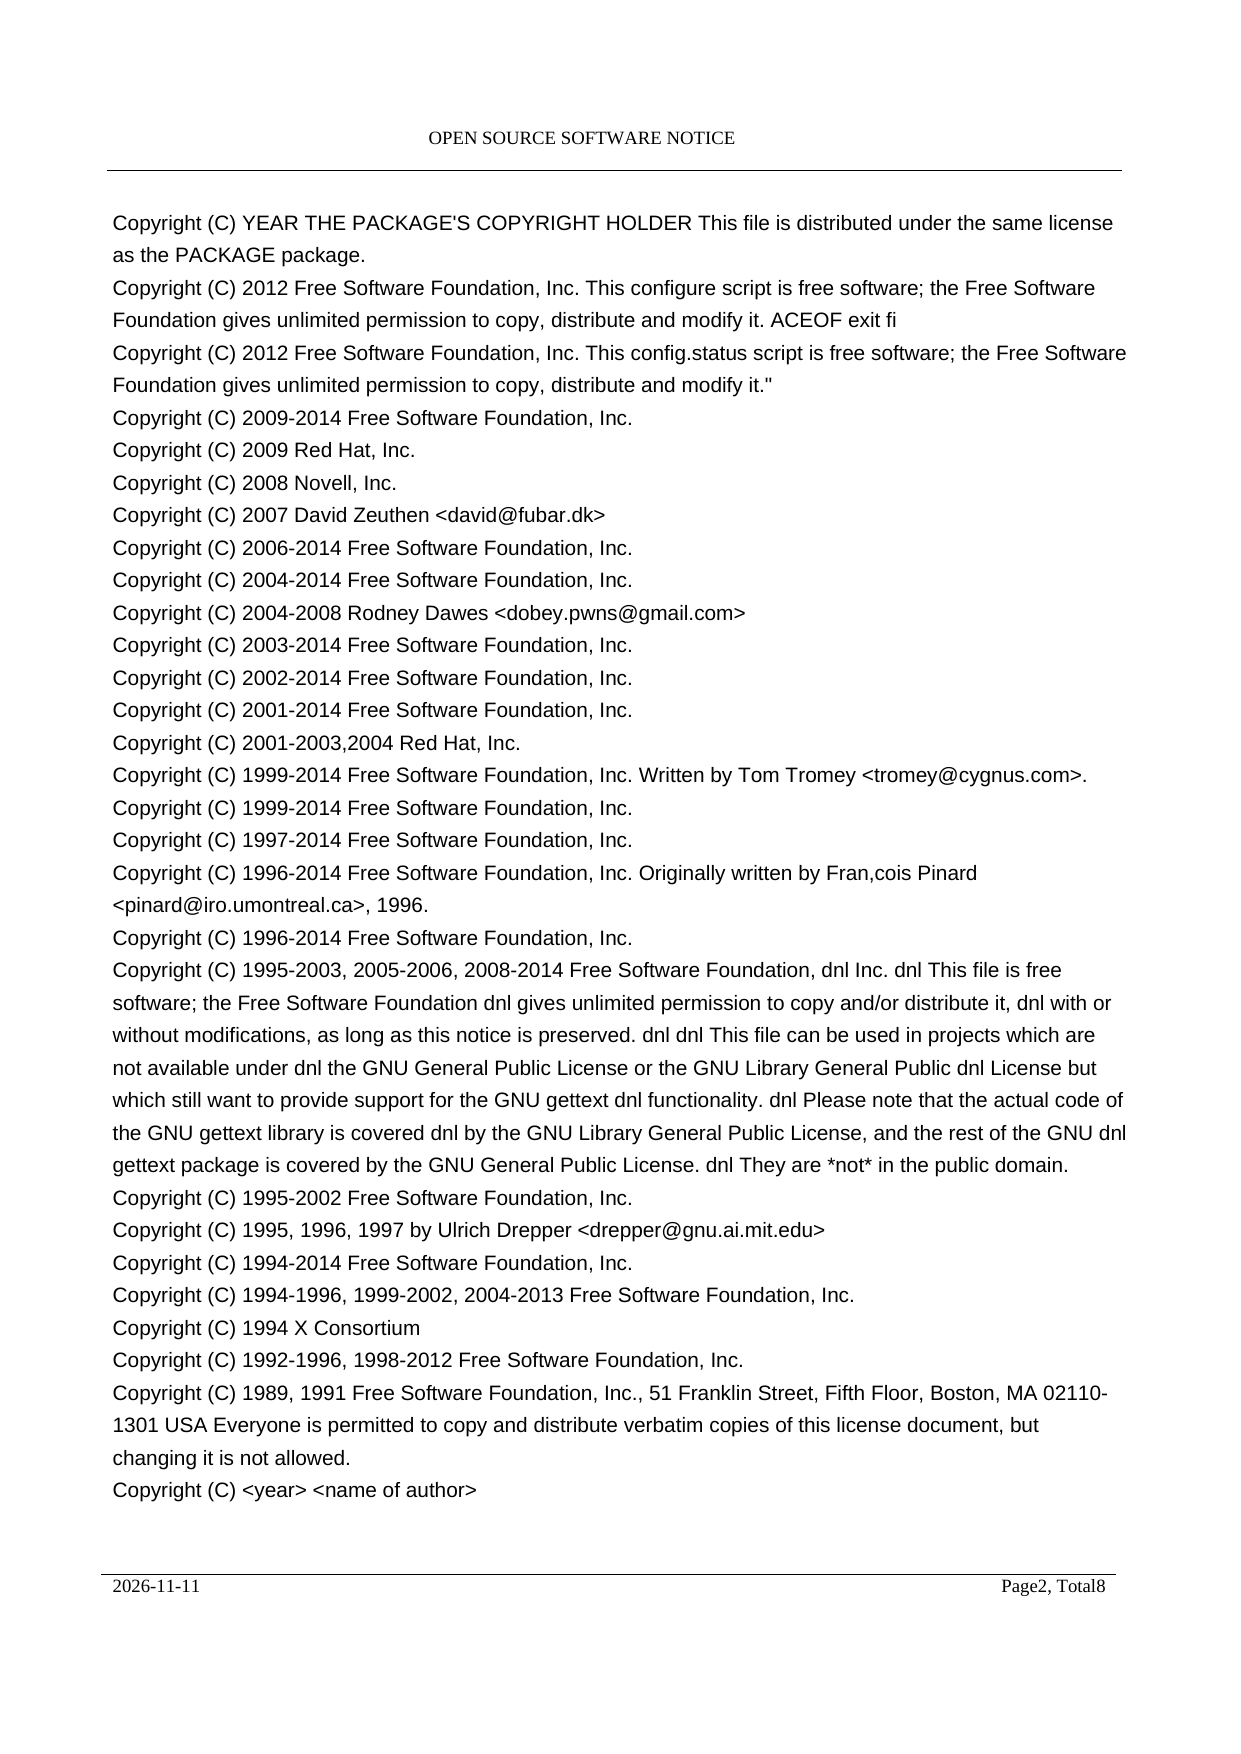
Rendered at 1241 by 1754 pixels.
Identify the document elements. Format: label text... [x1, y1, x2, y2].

text Copyright (C) 1999-2014 Free Software Foundation, Inc. Written by Tom Tromey <tromey@cygnus.com>. [112, 759, 1128, 791]
text Copyright (C) 1996-2014 Free Software Foundation, Inc. Originally written by Fran,cois Pinard <pinard@iro.umontreal.ca>, 1996. [112, 856, 1128, 921]
text Copyright (C) 1996-2014 Free Software Foundation, Inc. [112, 921, 1128, 954]
text Copyright (C) 2012 Free Software Foundation, Inc. This configure script is free software; the Free Software Foundation gives unlimited permission to copy, distribute and modify it. ACEOF exit fi [112, 271, 1128, 336]
text Copyright (C) 1989, 1991 Free Software Foundation, Inc., 51 Franklin Street, Fifth Floor, Boston, MA 02110-1301 USA Everyone is permitted to copy and distribute verbatim copies of this license document, but changing it is not allowed. [112, 1376, 1128, 1474]
text Copyright (C) 1995, 1996, 1997 by Ulrich Drepper <drepper@gnu.ai.mit.edu> [112, 1214, 1128, 1246]
text Copyright (C) 2006-2014 Free Software Foundation, Inc. [112, 531, 1128, 564]
text Copyright (C) 2009-2014 Free Software Foundation, Inc. [112, 401, 1128, 434]
text Copyright (C) <year> <name of author> [112, 1474, 1128, 1506]
text Copyright (C) 1995-2002 Free Software Foundation, Inc. [112, 1181, 1128, 1214]
text Copyright (C) 2008 Novell, Inc. [112, 466, 1128, 499]
text Copyright (C) 2003-2014 Free Software Foundation, Inc. [112, 629, 1128, 661]
text Copyright (C) 1994-2014 Free Software Foundation, Inc. [112, 1246, 1128, 1279]
text Copyright (C) 1999-2014 Free Software Foundation, Inc. [112, 791, 1128, 824]
text Copyright (C) YEAR THE PACKAGE'S COPYRIGHT HOLDER This file is distributed under the same license as the PACKAGE package. [112, 206, 1128, 271]
text Copyright (C) 2004-2014 Free Software Foundation, Inc. [112, 564, 1128, 596]
text Copyright (C) 2001-2014 Free Software Foundation, Inc. [112, 694, 1128, 726]
text Copyright (C) 1992-1996, 1998-2012 Free Software Foundation, Inc. [112, 1344, 1128, 1376]
text Copyright (C) 1994 X Consortium [112, 1311, 1128, 1344]
text Copyright (C) 1997-2014 Free Software Foundation, Inc. [112, 824, 1128, 856]
text Copyright (C) 1995-2003, 2005-2006, 2008-2014 Free Software Foundation, dnl Inc. dnl This file is free software; the Free Software Foundation dnl gives unlimited permission to copy and/or distribute it, dnl with or without modifications, as long as this notice is preserved. dnl dnl This file can be used in projects which are not available under dnl the GNU General Public License or the GNU Library General Public dnl License but which still want to provide support for the GNU gettext dnl functionality. dnl Please note that the actual code of the GNU gettext library is covered dnl by the GNU Library General Public License, and the rest of the GNU dnl gettext package is covered by the GNU General Public License. dnl They are *not* in the public domain. [112, 954, 1128, 1181]
text Copyright (C) 2007 David Zeuthen <david@fubar.dk> [112, 499, 1128, 531]
text Copyright (C) 2004-2008 Rodney Dawes <dobey.pwns@gmail.com> [112, 596, 1128, 629]
text Copyright (C) 2009 Red Hat, Inc. [112, 434, 1128, 466]
text Copyright (C) 2001-2003,2004 Red Hat, Inc. [112, 726, 1128, 759]
text Copyright (C) 2012 Free Software Foundation, Inc. This config.status script is free software; the Free Software Foundation gives unlimited permission to copy, distribute and modify it." [112, 336, 1128, 401]
text Copyright (C) 1994-1996, 1999-2002, 2004-2013 Free Software Foundation, Inc. [112, 1279, 1128, 1311]
text Copyright (C) 2002-2014 Free Software Foundation, Inc. [112, 661, 1128, 694]
